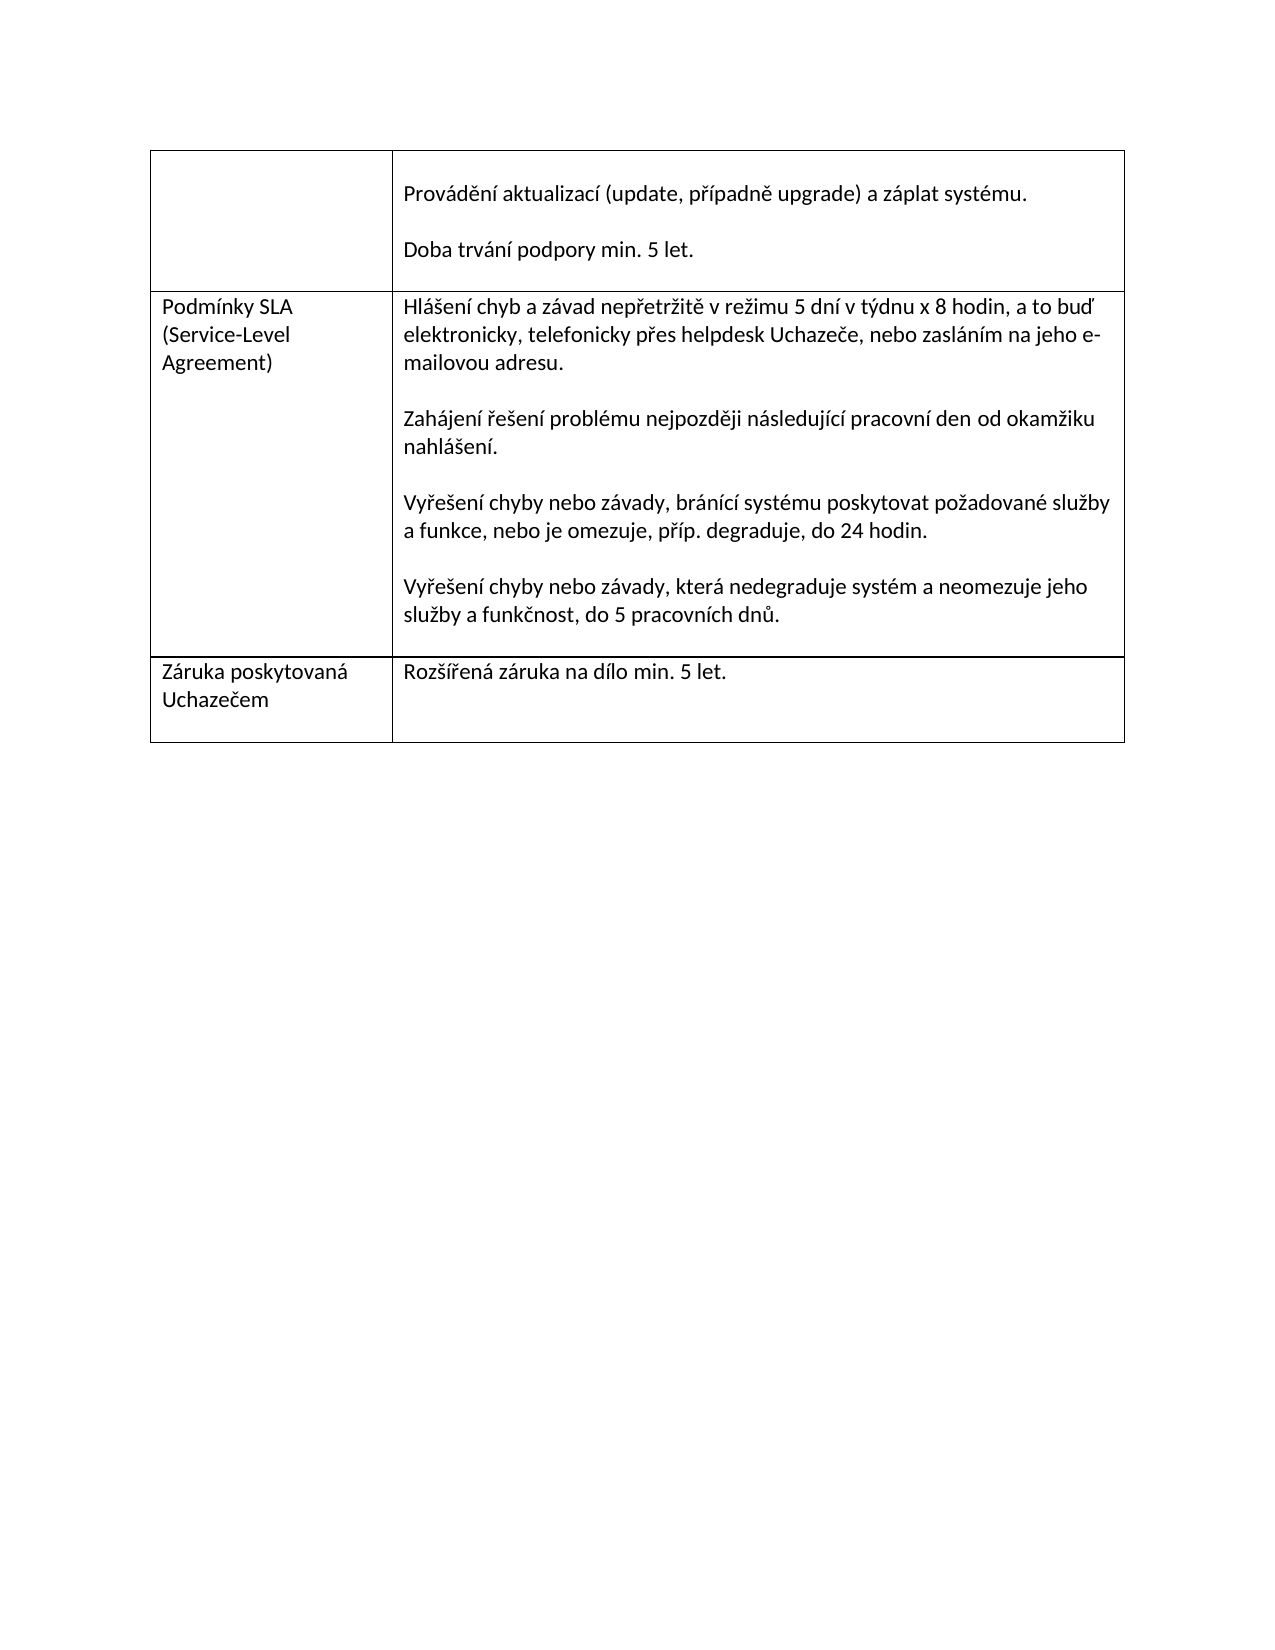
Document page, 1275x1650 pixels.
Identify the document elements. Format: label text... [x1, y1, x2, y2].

table_cell Záruka poskytovaná Uchazečem [151, 658, 392, 742]
table_cell Hlášení chyb a závad nepřetržitě v režimu 5 dní v týdnu x 8 hodin, a to buď elektronicky, telefonicky přes helpdesk Uchazeče, nebo zasláním na jeho e-mailovou adresu. Zahájení řešení problému nejpozději následující pracovní den od okamžiku nahlášení. Vyřešení chyby nebo závady, bránící systému poskytovat požadované služby a funkce, nebo je omezuje, příp. degraduje, do 24 hodin. Vyřešení chyby nebo závady, která nedegraduje systém a neomezuje jeho služby a funkčnost, do 5 pracovních dnů. [393, 292, 1124, 656]
table_cell Podmínky SLA (Service-Level Agreement) [151, 292, 392, 656]
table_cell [393, 151, 1124, 291]
table_cell Rozšířená záruka na dílo min. 5 let. [393, 658, 1124, 742]
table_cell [151, 151, 392, 291]
